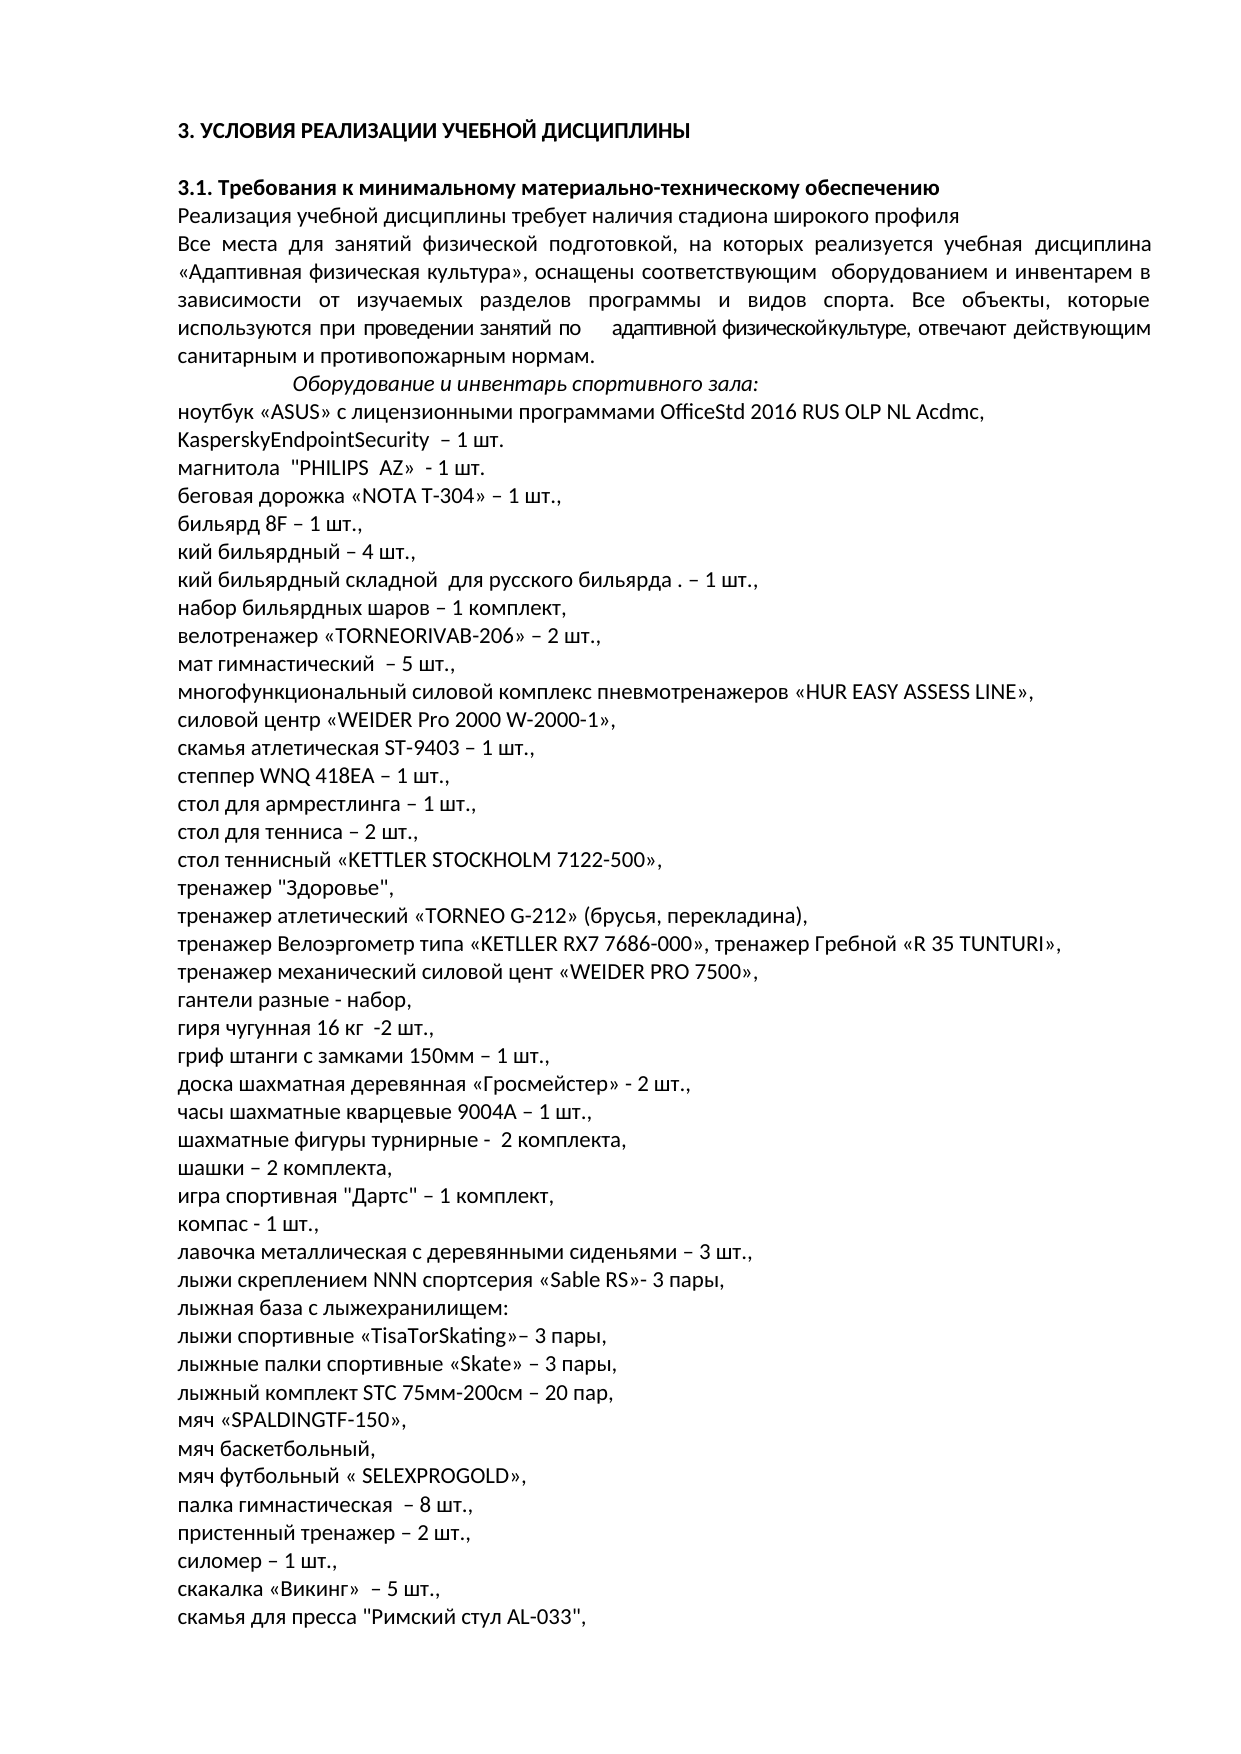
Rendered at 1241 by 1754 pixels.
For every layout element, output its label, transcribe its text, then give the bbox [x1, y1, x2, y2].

text лыжи спортивные «TisaTorSkating»– 3 пары, [177, 1322, 1152, 1349]
text Оборудование и инвентарь спортивного зала: [251, 369, 1152, 397]
text мяч «SPALDINGTF-150», [177, 1406, 1152, 1434]
text палка гимнастическая – 8 шт., [177, 1490, 1152, 1518]
text набор бильярдных шаров – 1 комплект, [177, 593, 1152, 621]
text скамья атлетическая ST-9403 – 1 шт., [177, 733, 1152, 761]
text лавочка металлическая с деревянными сиденьями – 3 шт., [177, 1237, 1152, 1266]
text кий бильярдный – 4 шт., [177, 537, 1152, 565]
text скамья для пресса "Римский стул AL-033", [177, 1602, 1152, 1630]
text гиря чугунная 16 кг -2 шт., [177, 1013, 1152, 1041]
text стол теннисный «KETTLER STOCKHOLM 7122-500», [177, 845, 1152, 873]
text мяч баскетбольный, [177, 1434, 1152, 1462]
text велотренажер «TORNEORIVAB-206» – 2 шт., [177, 621, 1152, 649]
text бильярд 8F – 1 шт., [177, 509, 1152, 537]
text степпер WNQ 418EA – 1 шт., [177, 761, 1152, 789]
text стол для армрестлинга – 1 шт., [177, 789, 1152, 817]
text тренажер Велоэргометр типа «KETLLER RX7 7686-000», тренажер Гребной «R 35 TUNTURI», [177, 929, 1152, 957]
text Все места для занятий физической подготовкой, на которых реализуется учебная дисциплина «Адаптивная физическая культура», оснащены соответствующим оборудованием и инвентарем в зависимости от изучаемых разделов программы и видов спорта. Все объекты, которые используются при проведении занятий по адаптивной физическойкультуре, отвечают действующим санитарным и противопожарным нормам. [177, 229, 1152, 369]
text тренажер "Здоровье", [177, 873, 1152, 901]
text тренажер атлетический «TORNEO G-212» (брусья, перекладина), [177, 901, 1152, 929]
text пристенный тренажер – 2 шт., [177, 1518, 1152, 1546]
text часы шахматные кварцевые 9004А – 1 шт., [177, 1097, 1152, 1125]
text кий бильярдный складной для русского бильярда . – 1 шт., [177, 565, 1152, 593]
text ноутбук «ASUS» с лицензионными программами OfficeStd 2016 RUS OLP NL Acdmc, KasperskyEndpointSecurity – 1 шт. [177, 397, 1152, 453]
text стол для тенниса – 2 шт., [177, 817, 1152, 845]
text игра спортивная "Дартс" – 1 комплект, [177, 1181, 1152, 1209]
text шахматные фигуры турнирные - 2 комплекта, [177, 1125, 1152, 1153]
text лыжи скреплением NNN спортсерия «Sable RS»- 3 пары, [177, 1266, 1152, 1293]
text силовой центр «WEIDER Pro 2000 W-2000-1», [177, 705, 1152, 733]
text скакалка «Викинг» – 5 шт., [177, 1574, 1152, 1602]
text многофункциональный силовой комплекс пневмотренажеров «HUR EASY ASSESS LINE», [177, 677, 1152, 705]
text 3. УСЛОВИЯ РЕАЛИЗАЦИИ УЧЕБНОЙ ДИСЦИПЛИНЫ [177, 117, 1152, 145]
text тренажер механический силовой цент «WEIDER PRO 7500», [177, 957, 1152, 985]
text беговая дорожка «NOTA T-304» – 1 шт., [177, 481, 1152, 509]
text компас - 1 шт., [177, 1209, 1152, 1237]
text гриф штанги с замками 150мм – 1 шт., [177, 1041, 1152, 1069]
text силомер – 1 шт., [177, 1546, 1152, 1574]
text мяч футбольный « SELEXPROGOLD», [177, 1462, 1152, 1490]
text лыжные палки спортивные «Skate» – 3 пары, [177, 1349, 1152, 1378]
text лыжная база с лыжехранилищем: [177, 1293, 1152, 1322]
text 3.1. Требования к минимальному материально-техническому обеспечению [177, 173, 1152, 201]
text Реализация учебной дисциплины требует наличия стадиона широкого профиля [177, 201, 1152, 229]
text лыжный комплект STC 75мм-200см – 20 пар, [177, 1378, 1152, 1406]
text доска шахматная деревянная «Гросмейстер» - 2 шт., [177, 1069, 1152, 1097]
text гантели разные - набор, [177, 985, 1152, 1013]
text шашки – 2 комплекта, [177, 1153, 1152, 1181]
text магнитола "PHILIPS AZ» - 1 шт. [177, 453, 1152, 481]
text мат гимнастический – 5 шт., [177, 649, 1152, 677]
